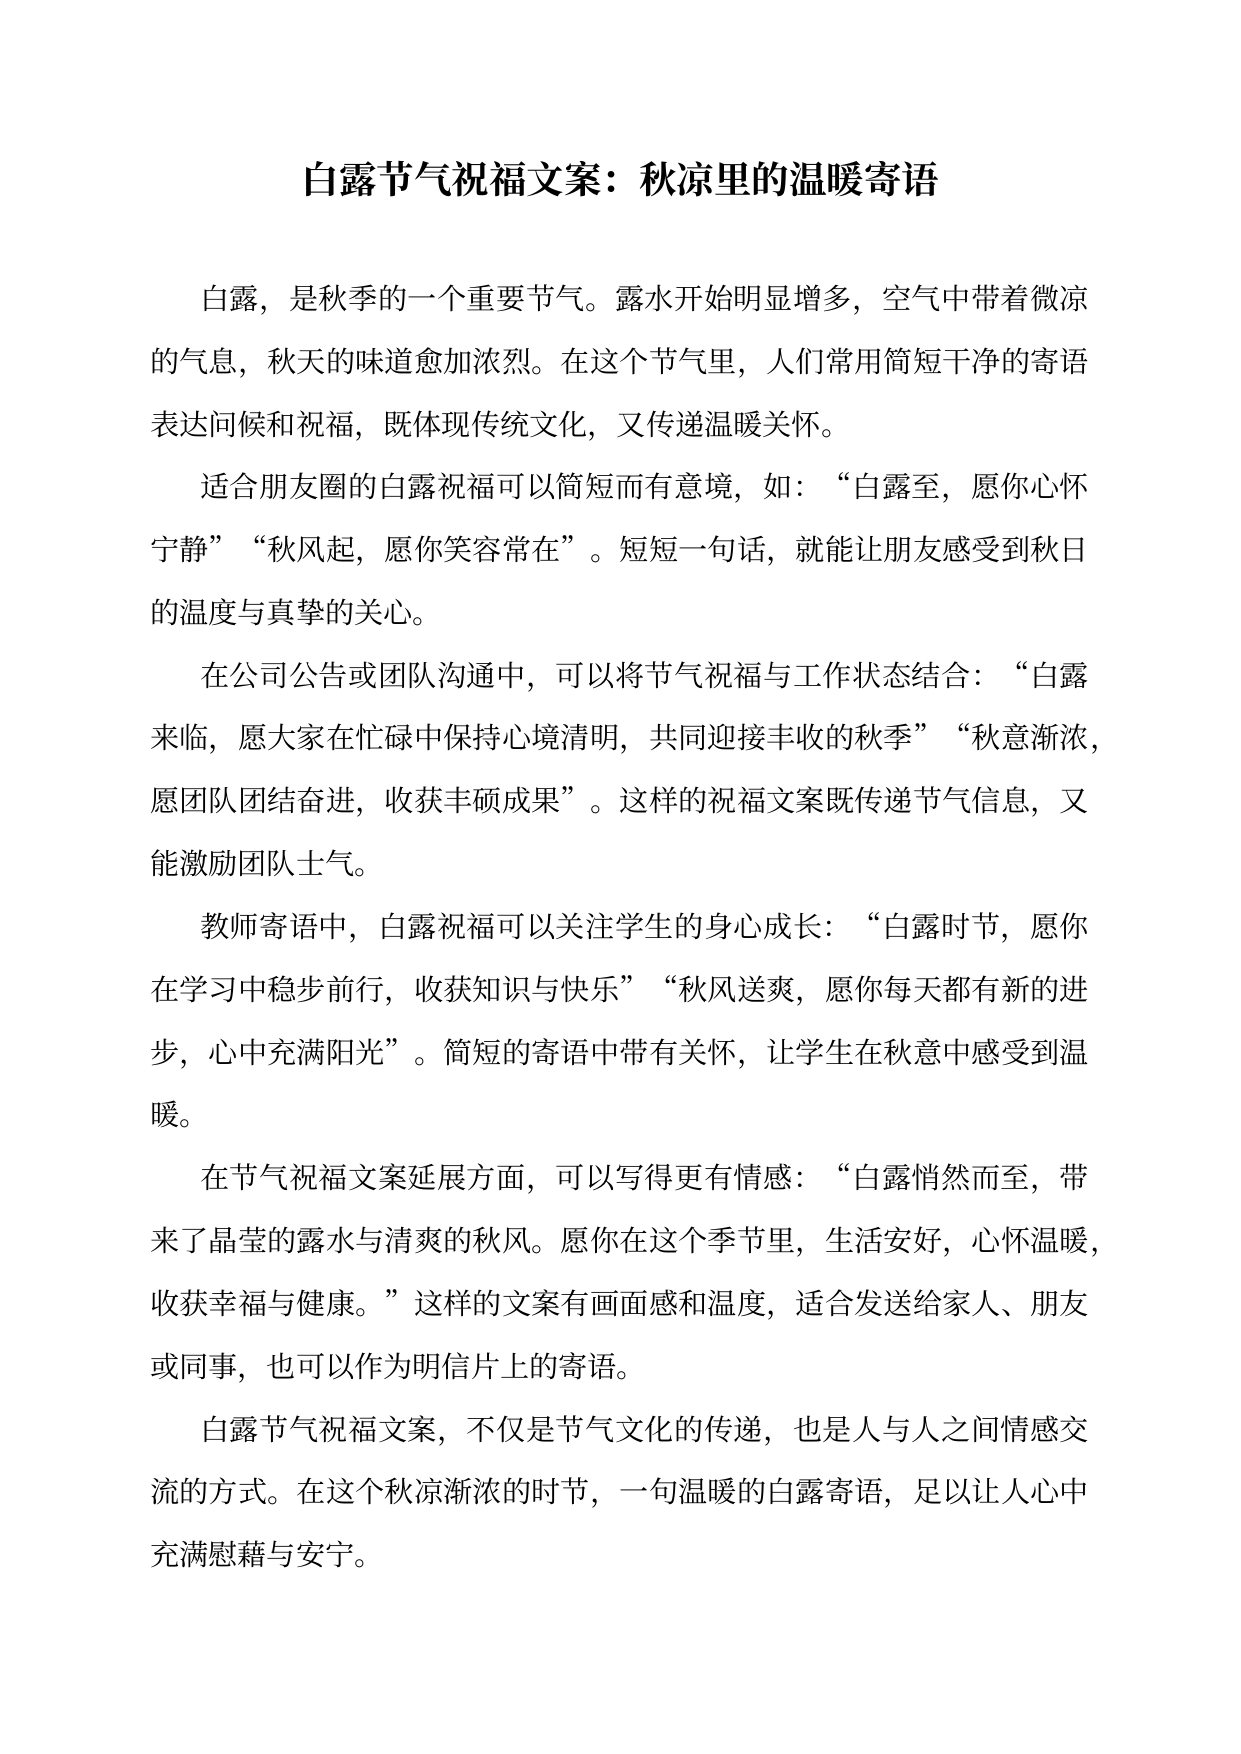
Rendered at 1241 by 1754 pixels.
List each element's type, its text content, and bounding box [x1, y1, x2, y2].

subtitle 白露节气祝福文案：秋凉里的温暖寄语 [150, 150, 1090, 204]
text 白露节气祝福文案，不仅是节气文化的传递，也是人与人之间情感交流的方式。在这个秋凉渐浓的时节，一句温暖的白露寄语，足以让人心中充满慰藉与安宁。 [150, 1406, 1090, 1574]
text 教师寄语中，白露祝福可以关注学生的身心成长：“白露时节，愿你在学习中稳步前行，收获知识与快乐”“秋风送爽，愿你每天都有新的进步，心中充满阳光”。简短的寄语中带有关怀，让学生在秋意中感受到温暖。 [150, 904, 1090, 1134]
text 适合朋友圈的白露祝福可以简短而有意境，如：“白露至，愿你心怀宁静”“秋风起，愿你笑容常在”。短短一句话，就能让朋友感受到秋日的温度与真挚的关心。 [150, 464, 1090, 632]
text 白露，是秋季的一个重要节气。露水开始明显增多，空气中带着微凉的气息，秋天的味道愈加浓烈。在这个节气里，人们常用简短干净的寄语表达问候和祝福，既体现传统文化，又传递温暖关怀。 [150, 276, 1090, 443]
text 在节气祝福文案延展方面，可以写得更有情感：“白露悄然而至，带来了晶莹的露水与清爽的秋风。愿你在这个季节里，生活安好，心怀温暖，收获幸福与健康。”这样的文案有画面感和温度，适合发送给家人、朋友或同事，也可以作为明信片上的寄语。 [150, 1155, 1090, 1385]
text 在公司公告或团队沟通中，可以将节气祝福与工作状态结合：“白露来临，愿大家在忙碌中保持心境清明，共同迎接丰收的秋季”“秋意渐浓，愿团队团结奋进，收获丰硕成果”。这样的祝福文案既传递节气信息，又能激励团队士气。 [150, 653, 1090, 883]
